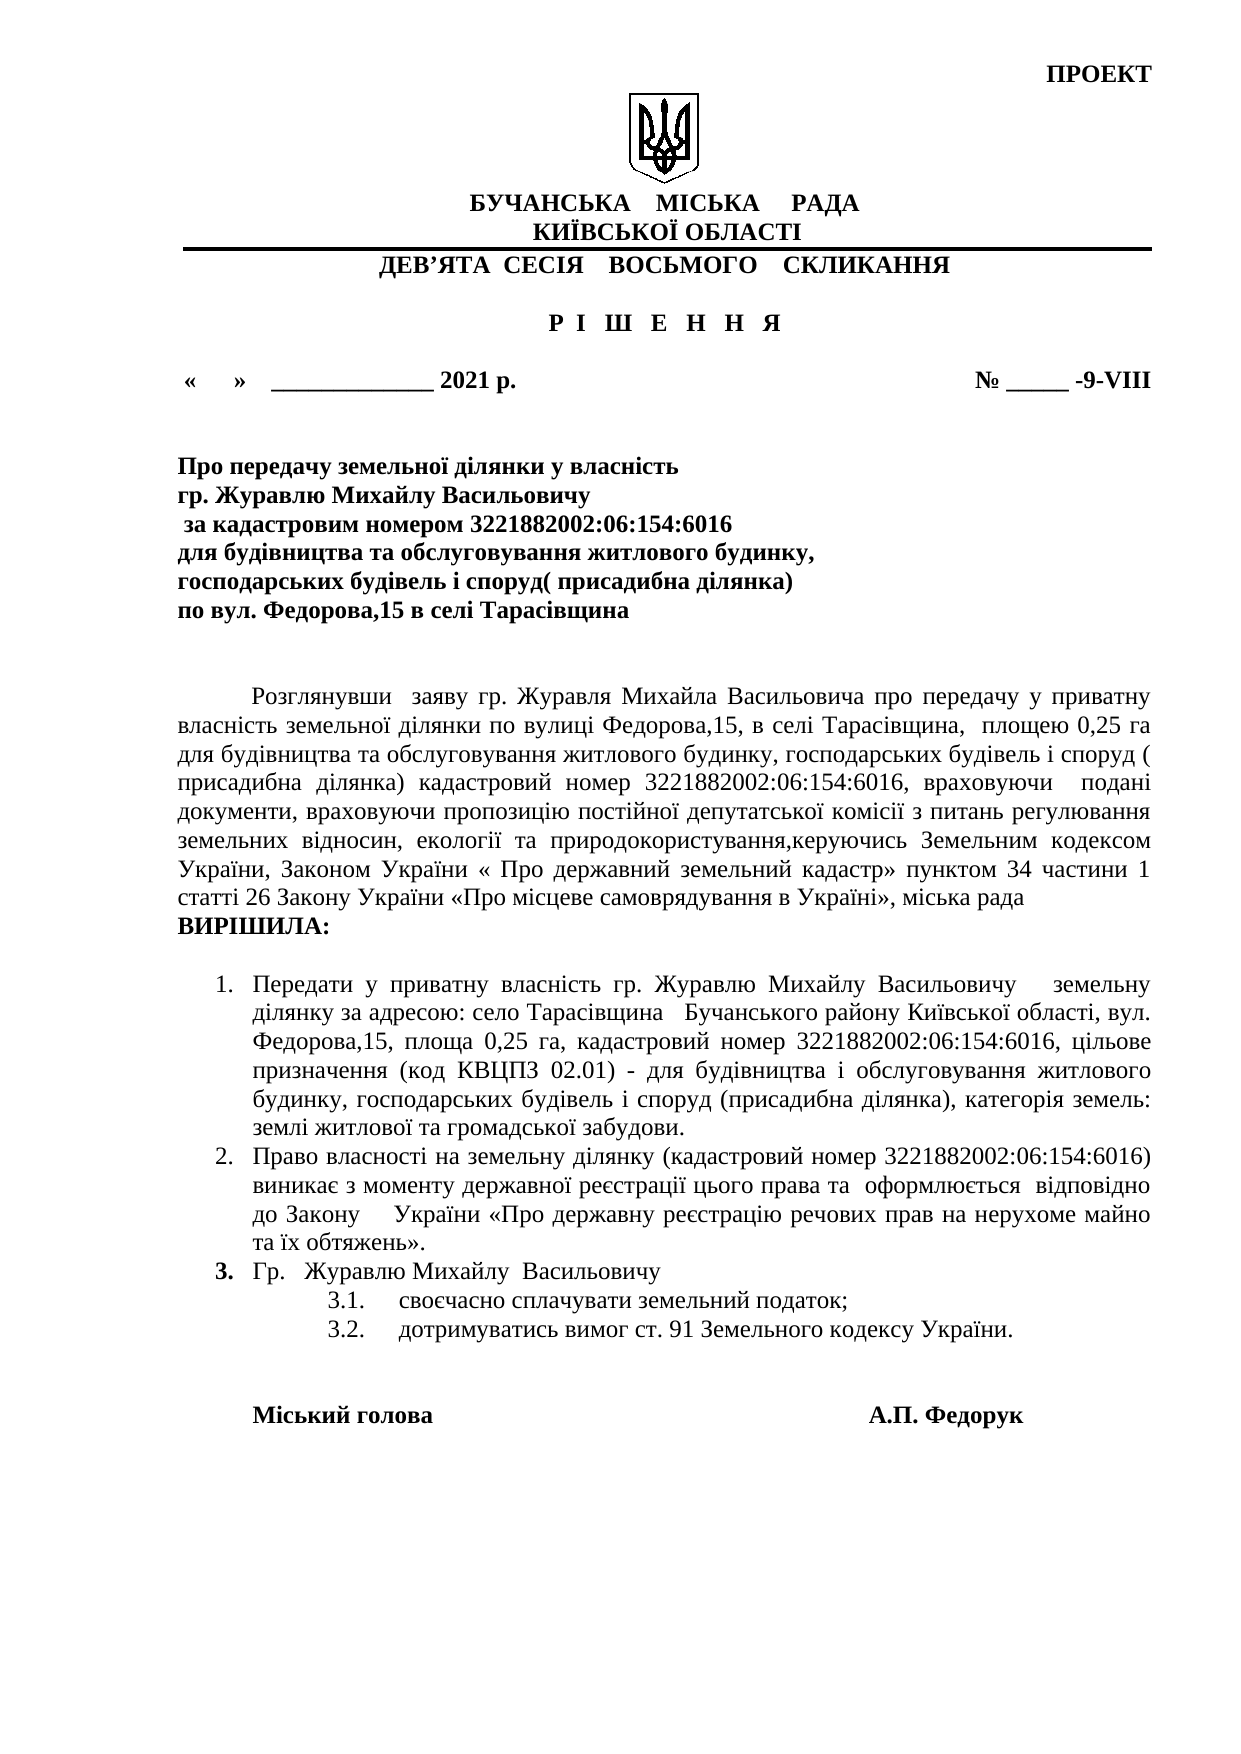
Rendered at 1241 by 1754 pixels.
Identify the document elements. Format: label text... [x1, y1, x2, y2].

text Міський голова А.П. Федорук [252, 1400, 1152, 1429]
subtitle Р І Ш Е Н Н Я [177, 308, 1152, 337]
text ВИРІШИЛА: [177, 911, 1152, 940]
list Право власності на земельну ділянку (кадастровий номер 3221882002:06:154:6016) виникає з моменту державної реєстрації цього права та оформлюється відповідно до Закону України «Про державну реєстрацію речових прав на нерухоме майно та їх обтяжень». [215, 1141, 1152, 1256]
list дотримуватись вимог ст. 91 Земельного кодексу України. [327, 1314, 1152, 1342]
list своєчасно сплачувати земельний податок; [327, 1285, 1152, 1314]
text Про передачу земельної ділянки у власність [177, 451, 1152, 480]
subtitle КИЇВСЬКОЇ ОБЛАСТІ [183, 217, 1152, 247]
subtitle ПРОЕКТ [177, 59, 1152, 88]
text за кадастровим номером 3221882002:06:154:6016 [177, 509, 1152, 537]
subtitle « » _____________ 2021 р. № _____ -9-VIIІ [177, 365, 1152, 394]
text по вул. Федорова,15 в селі Тарасівщина [177, 595, 1152, 624]
text БУЧАНСЬКА МІСЬКА РАДА [177, 188, 1152, 217]
text Розглянувши заяву гр. Журавля Михайла Васильовича про передачу у приватну власність земельної ділянки по вулиці Федорова,15, в селі Тарасівщина, площею 0,25 га для будівництва та обслуговування житлового будинку, господарських будівель і споруд ( присадибна ділянка) кадастровий номер 3221882002:06:154:6016, враховуючи подані документи, враховуючи пропозицію постійної депутатської комісії з питань регулювання земельних відносин, екології та природокористування,керуючись Земельним кодексом України, Законом України « Про державний земельний кадастр» пунктом 34 частини 1 статті 26 Закону України «Про місцеве самоврядування в Україні», міська рада [177, 681, 1152, 911]
text гр. Журавлю Михайлу Васильовичу [177, 480, 1152, 509]
list Передати у приватну власність гр. Журавлю Михайлу Васильовичу земельну ділянку за адресою: село Тарасівщина Бучанського району Київської області, вул. Федорова,15, площа 0,25 га, кадастровий номер 3221882002:06:154:6016, цільове призначення (код КВЦПЗ 02.01) - для будівництва і обслуговування житлового будинку, господарських будівель і споруд (присадибна ділянка), категорія земель: землі житлової та громадської забудови. [215, 969, 1152, 1141]
text господарських будівель і споруд( присадибна ділянка) [177, 566, 1152, 595]
text ДЕВ’ЯТА СЕСІЯ ВОСЬМОГО СКЛИКАННЯ [177, 251, 1152, 279]
text для будівництва та обслуговування житлового будинку, [177, 537, 1152, 566]
list Гр. Журавлю Михайлу Васильовичу [215, 1256, 1152, 1285]
